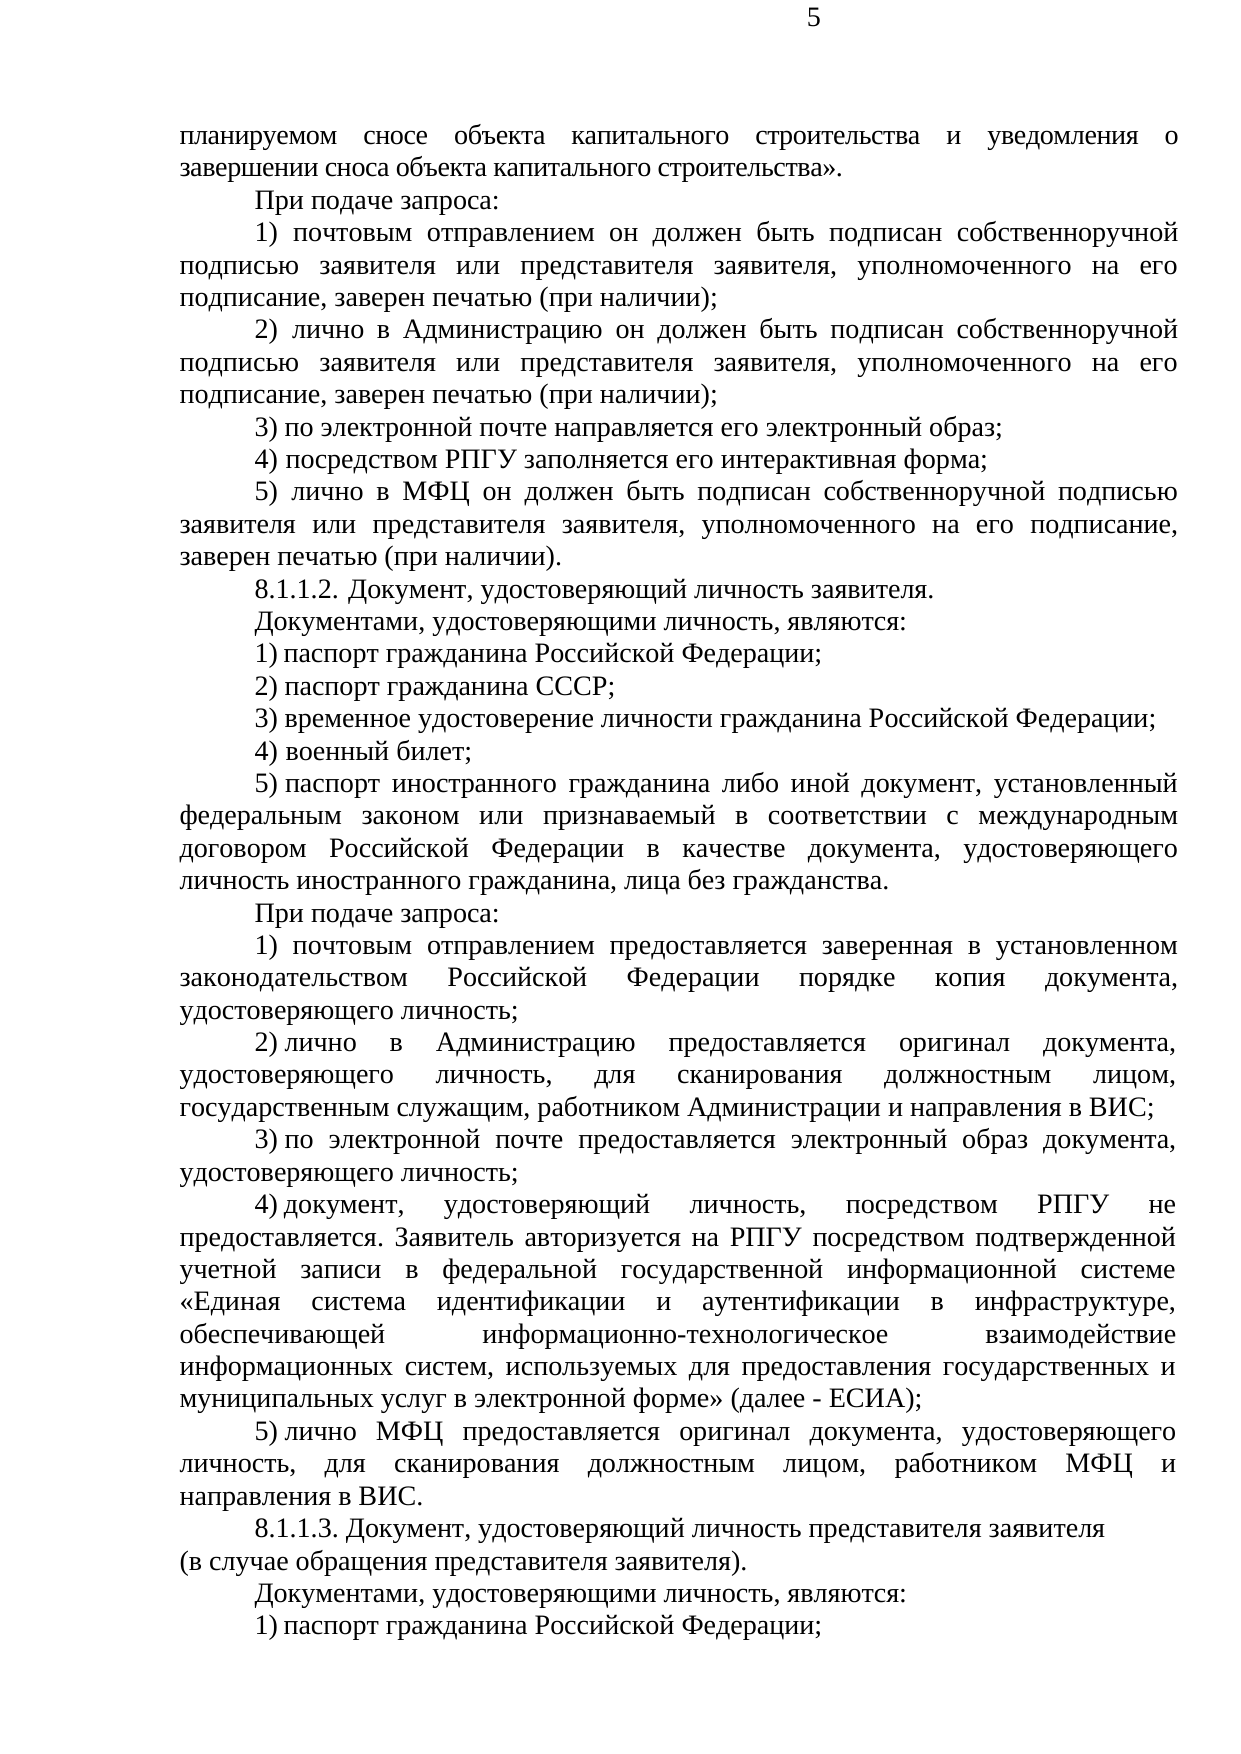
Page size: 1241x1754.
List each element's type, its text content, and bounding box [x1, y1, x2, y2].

list лично в Администрацию предоставляется оригинал документа, удостоверяющего личность, для сканирования должностным лицом, государственным служащим, работником Администрации и направления в ВИС; [179, 1025, 1177, 1122]
list паспорт иностранного гражданина либо иной документ, установленный федеральным законом или признаваемый в соответствии с международным договором Российской Федерации в качестве документа, удостоверяющего личность иностранного гражданина, лица без гражданства. [179, 766, 1179, 896]
text Документами, удостоверяющими личность, являются: [179, 1576, 1181, 1608]
list Документ, удостоверяющий личность заявителя. [179, 572, 1181, 604]
list лично МФЦ предоставляется оригинал документа, удостоверяющего личность, для сканирования должностным лицом, работником МФЦ и направления в ВИС. [179, 1414, 1177, 1511]
list военный билет; [179, 734, 1181, 766]
list почтовым отправлением он должен быть подписан собственноручной подписью заявителя или представителя заявителя, уполномоченного на его подписание, заверен печатью (при наличии); [179, 215, 1179, 312]
list паспорт гражданина Российской Федерации; [179, 636, 1181, 669]
list паспорт гражданина Российской Федерации; [179, 1608, 1181, 1641]
list документ, удостоверяющий личность, посредством РПГУ не предоставляется. Заявитель авторизуется на РПГУ посредством подтвержденной учетной записи в федеральной государственной информационной системе «Единая система идентификации и аутентификации в инфраструктуре, обеспечивающей информационно-технологическое взаимодействие информационных систем, используемых для предоставления государственных и муниципальных услуг в электронной форме» (далее - ЕСИА); [179, 1187, 1177, 1414]
list паспорт гражданина СССР; [179, 669, 1181, 701]
text При подаче запроса: [179, 896, 1181, 928]
list лично в Администрацию он должен быть подписан собственноручной подписью заявителя или представителя заявителя, уполномоченного на его подписание, заверен печатью (при наличии); [179, 312, 1179, 410]
text 8.1.1.3. Документ, удостоверяющий личность представителя заявителя (в случае обращения представителя заявителя). [179, 1511, 1177, 1576]
text Документами, удостоверяющими личность, являются: [179, 604, 1181, 636]
list по электронной почте направляется его электронный образ; [179, 410, 1181, 442]
text 1) почтовым отправлением предоставляется заверенная в установленном законодательством Российской Федерации порядке копия документа, удостоверяющего личность; [179, 928, 1179, 1025]
list временное удостоверение личности гражданина Российской Федерации; [179, 701, 1181, 734]
list лично в МФЦ он должен быть подписан собственноручной подписью заявителя или представителя заявителя, уполномоченного на его подписание, заверен печатью (при наличии). [179, 474, 1179, 572]
list посредством РПГУ заполняется его интерактивная форма; [179, 442, 1181, 474]
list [179, 118, 1179, 183]
text При подаче запроса: [179, 183, 1181, 215]
list по электронной почте предоставляется электронный образ документа, удостоверяющего личность; [179, 1122, 1177, 1187]
